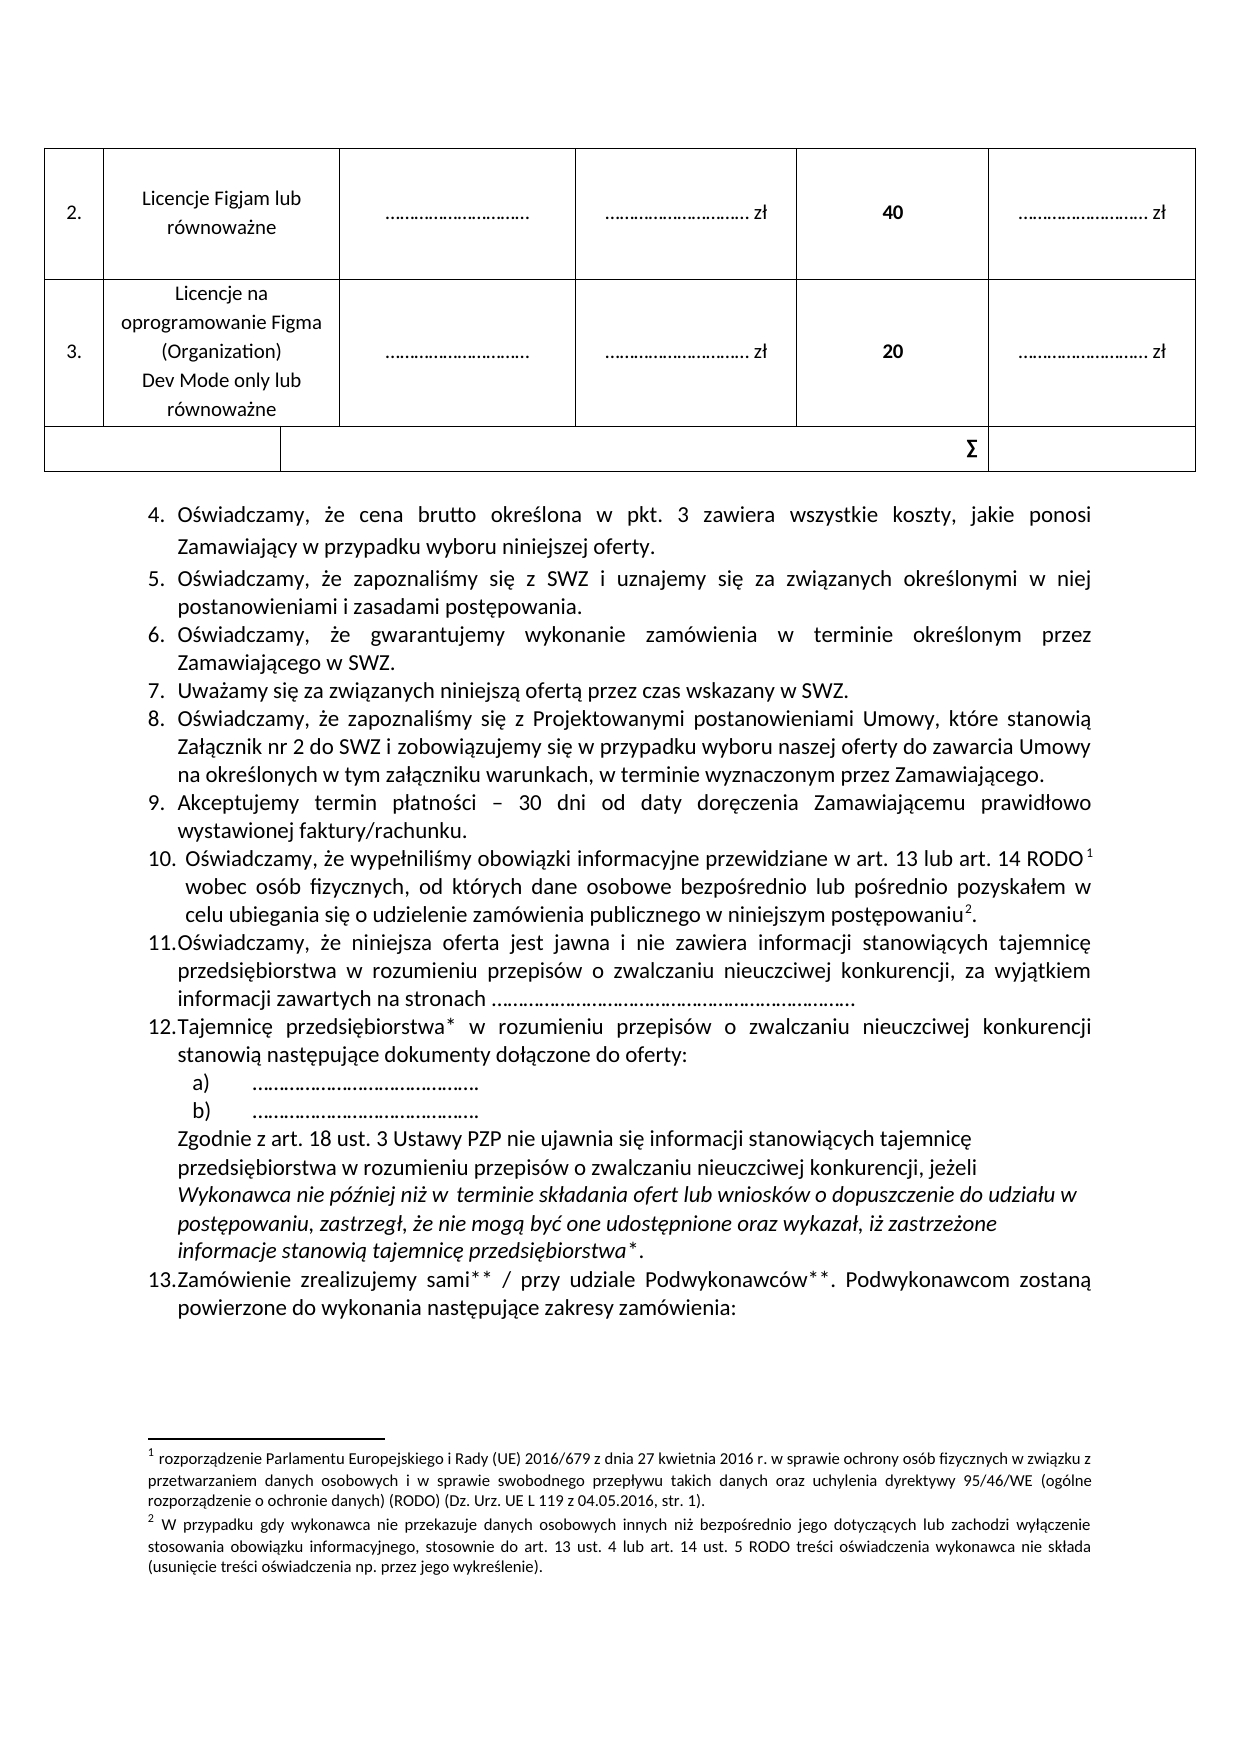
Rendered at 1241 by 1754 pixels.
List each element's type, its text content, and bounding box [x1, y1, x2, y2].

table_cell 20 [797, 280, 988, 426]
table_cell Licencje Figjam lub równoważne [104, 149, 339, 279]
list Uważamy się za związanych niniejszą ofertą przez czas wskazany w SWZ. [148, 676, 1093, 704]
table_cell ………………………… zł [576, 149, 796, 279]
list Oświadczamy, że wypełniliśmy obowiązki informacyjne przewidziane w art. 13 lub art. 14 RODO wobec osób fizycznych, od których dane osobowe bezpośrednio lub pośrednio pozyskałem w celu ubiegania się o udzielenie zamówienia publicznego w niniejszym postępowaniu. [148, 844, 1093, 928]
table_cell ………………………… zł [576, 280, 796, 426]
table_cell ………………………… [340, 280, 575, 426]
table_cell Licencje na oprogramowanie Figma (Organization) Dev Mode only lub równoważne [104, 280, 339, 426]
table_cell [45, 427, 280, 471]
list Akceptujemy termin płatności – 30 dni od daty doręczenia Zamawiającemu prawidłowo wystawionej faktury/rachunku. [148, 788, 1093, 844]
table_cell ……………………… zł [989, 280, 1195, 426]
list Oświadczamy, że zapoznaliśmy się z SWZ i uznajemy się za związanych określonymi w niej postanowieniami i zasadami postępowania. [148, 564, 1093, 620]
table_cell ………………………… [340, 149, 575, 279]
list ……………………………………. [162, 1068, 1093, 1097]
table_cell [989, 427, 1195, 471]
list Tajemnicę przedsiębiorstwa* w rozumieniu przepisów o zwalczaniu nieuczciwej konkurencji stanowią następujące dokumenty dołączone do oferty: [148, 1012, 1093, 1068]
text Zgodnie z art. 18 ust. 3 Ustawy PZP nie ujawnia się informacji stanowiących tajemnicę przedsiębiorstwa w rozumieniu przepisów o zwalczaniu nieuczciwej konkurencji, jeżeli Wykonawca nie później niż w terminie składania ofert lub wniosków o dopuszczenie do udziału w postępowaniu, zastrzegł, że nie mogą być one udostępnione oraz wykazał, iż zastrzeżone informacje stanowią tajemnicę przedsiębiorstwa*. [177, 1124, 1093, 1265]
list ……………………………………. [162, 1097, 1093, 1124]
table_cell 2. [45, 149, 103, 279]
list Oświadczamy, że cena brutto określona w pkt. 3 zawiera wszystkie koszty, jakie ponosi Zamawiający w przypadku wyboru niniejszej oferty. [148, 500, 1093, 560]
list Oświadczamy, że gwarantujemy wykonanie zamówienia w terminie określonym przez Zamawiającego w SWZ. [148, 620, 1093, 676]
list Oświadczamy, że niniejsza oferta jest jawna i nie zawiera informacji stanowiących tajemnicę przedsiębiorstwa w rozumieniu przepisów o zwalczaniu nieuczciwej konkurencji, za wyjątkiem informacji zawartych na stronach …………………………………………………………… [148, 928, 1093, 1012]
table_cell 3. [45, 280, 103, 426]
list Zamówienie zrealizujemy sami** / przy udziale Podwykonawców**. Podwykonawcom zostaną powierzone do wykonania następujące zakresy zamówienia: [148, 1265, 1093, 1321]
table_cell ……………………… zł [989, 149, 1195, 279]
table_cell ∑ [281, 427, 988, 471]
table_cell 40 [797, 149, 988, 279]
list Oświadczamy, że zapoznaliśmy się z Projektowanymi postanowieniami Umowy, które stanowią Załącznik nr 2 do SWZ i zobowiązujemy się w przypadku wyboru naszej oferty do zawarcia Umowy na określonych w tym załączniku warunkach, w terminie wyznaczonym przez Zamawiającego. [148, 704, 1093, 788]
